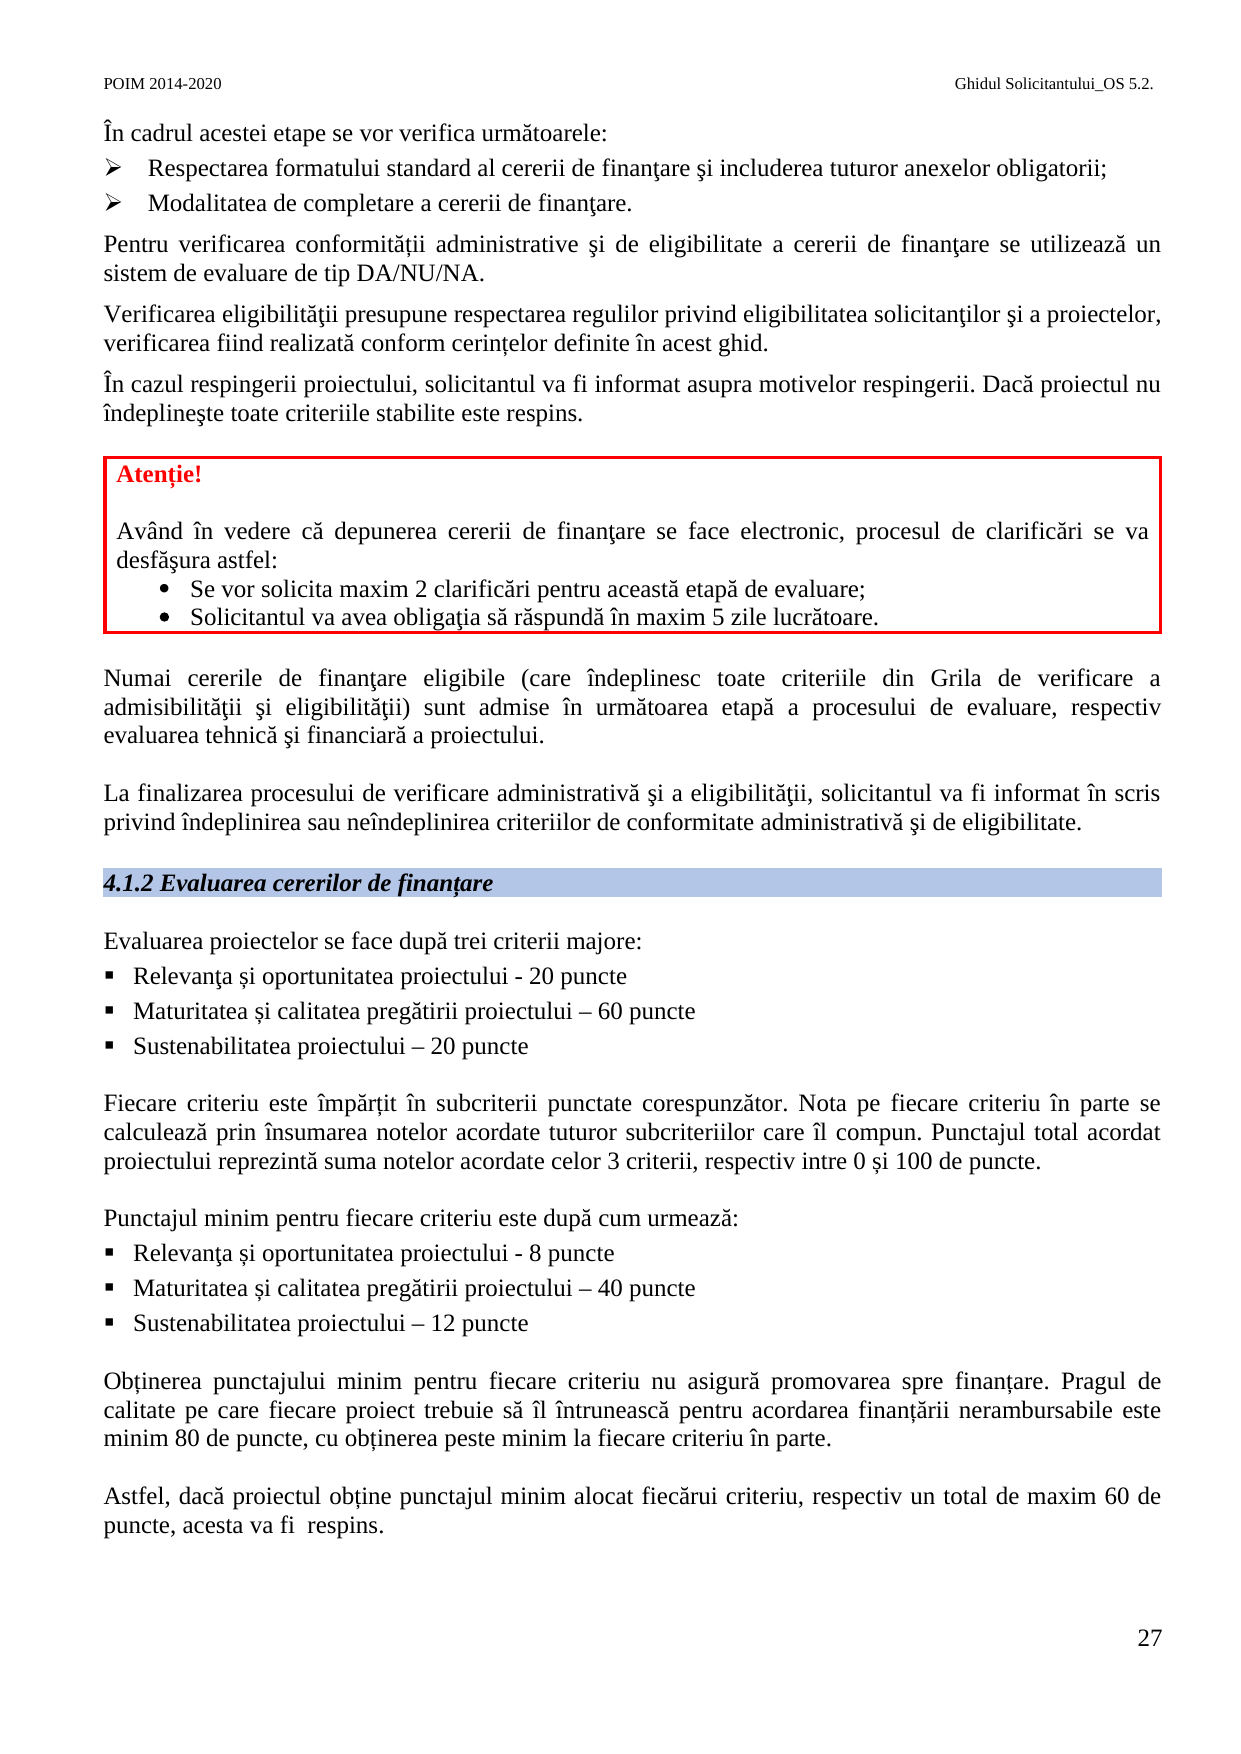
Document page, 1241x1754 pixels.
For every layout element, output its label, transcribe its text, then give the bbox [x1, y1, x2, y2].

list Sustenabilitatea proiectului – 20 puncte [103, 1031, 1162, 1060]
list Maturitatea și calitatea pregătirii proiectului – 40 puncte [103, 1273, 1162, 1302]
text Punctajul minim pentru fiecare criteriu este după cum urmează: [103, 1203, 1162, 1232]
text Fiecare criteriu este împărțit în subcriterii punctate corespunzător. Nota pe fiecare criteriu în parte se calculează prin însumarea notelor acordate tuturor subcriteriilor care îl compun. Punctajul total acordat proiectului reprezintă suma notelor acordate celor 3 criterii, respectiv intre 0 și 100 de puncte. [103, 1088, 1162, 1175]
table_header Atenție! Având în vedere că depunerea cererii de finanţare se face electronic, procesul de clarificări se va desfăşura astfel: Se vor solicita maxim 2 clarificări pentru această etapă de evaluare; Solicitantul va avea obligaţia să răspundă în maxim 5 zile lucrătoare. [107, 459, 1159, 631]
text În cazul respingerii proiectului, solicitantul va fi informat asupra motivelor respingerii. Dacă proiectul nu îndeplineşte toate criteriile stabilite este respins. [103, 369, 1162, 427]
list Relevanţa și oportunitatea proiectului - 20 puncte [103, 961, 1162, 990]
list Respectarea formatului standard al cererii de finanţare şi includerea tuturor anexelor obligatorii; [103, 153, 1162, 182]
subtitle 4.1.2 Evaluarea cererilor de finanțare [103, 868, 1162, 897]
text Pentru verificarea conformității administrative şi de eligibilitate a cererii de finanţare se utilizează un sistem de evaluare de tip DA/NU/NA. [103, 229, 1162, 287]
text În cadrul acestei etape se vor verifica următoarele: [103, 118, 1162, 147]
list Sustenabilitatea proiectului – 12 puncte [103, 1308, 1162, 1337]
text Astfel, dacă proiectul obține punctajul minim alocat fiecărui criteriu, respectiv un total de maxim 60 de puncte, acesta va fi respins. [103, 1481, 1162, 1538]
list Relevanţa și oportunitatea proiectului - 8 puncte [103, 1238, 1162, 1267]
text La finalizarea procesului de verificare administrativă şi a eligibilităţii, solicitantul va fi informat în scris privind îndeplinirea sau neîndeplinirea criteriilor de conformitate administrativă şi de eligibilitate. [103, 778, 1162, 836]
text Verificarea eligibilităţii presupune respectarea regulilor privind eligibilitatea solicitanţilor şi a proiectelor, verificarea fiind realizată conform cerințelor definite în acest ghid. [103, 299, 1162, 357]
text Evaluarea proiectelor se face după trei criterii majore: [103, 926, 1162, 955]
list Maturitatea și calitatea pregătirii proiectului – 60 puncte [103, 996, 1162, 1025]
text Obținerea punctajului minim pentru fiecare criteriu nu asigură promovarea spre finanțare. Pragul de calitate pe care fiecare proiect trebuie să îl întrunească pentru acordarea finanțării nerambursabile este minim 80 de puncte, cu obținerea peste minim la fiecare criteriu în parte. [103, 1366, 1162, 1452]
text Numai cererile de finanţare eligibile (care îndeplinesc toate criteriile din Grila de verificare a admisibilităţii şi eligibilităţii) sunt admise în următoarea etapă a procesului de evaluare, respectiv evaluarea tehnică şi financiară a proiectului. [103, 663, 1162, 749]
list Modalitatea de completare a cererii de finanţare. [103, 188, 1162, 217]
